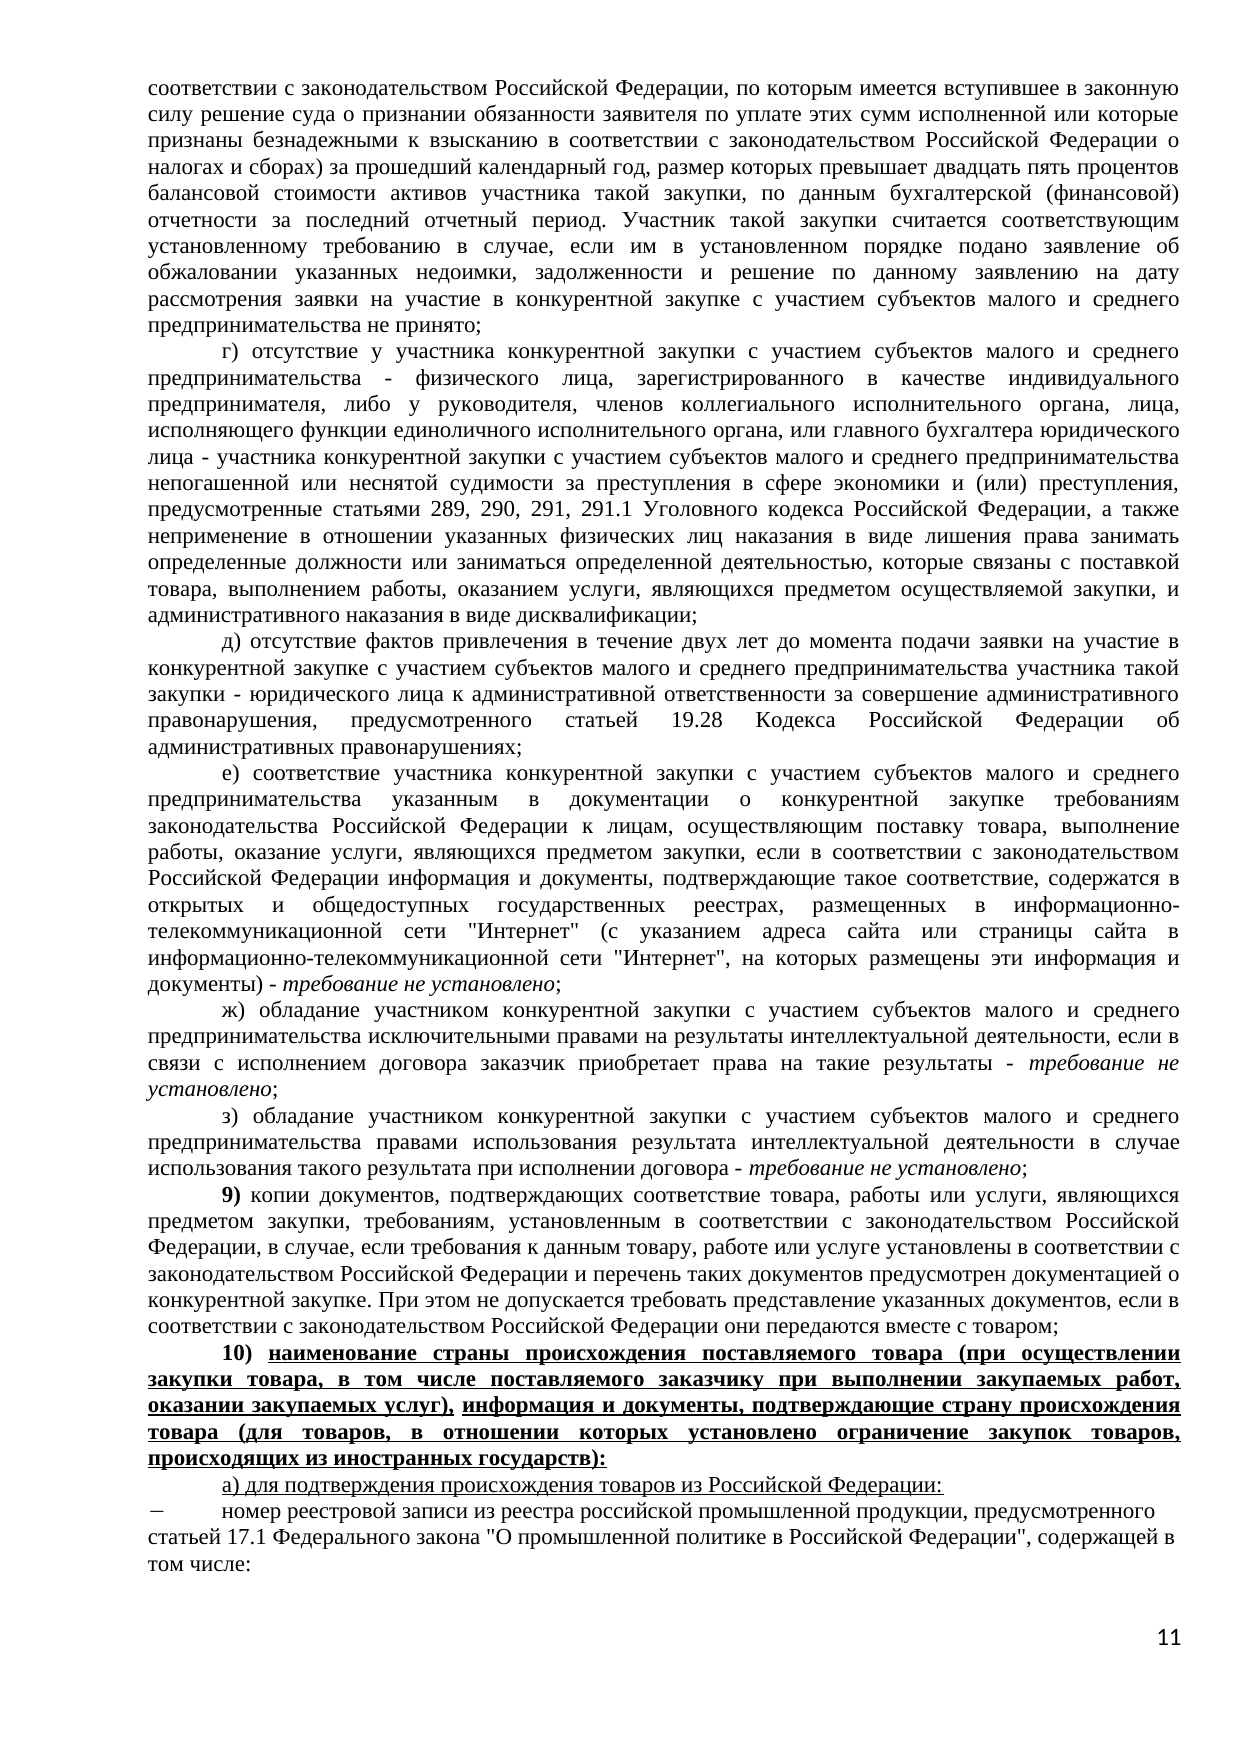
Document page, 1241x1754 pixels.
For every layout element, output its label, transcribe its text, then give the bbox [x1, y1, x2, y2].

text 10) наименование страны происхождения поставляемого товара (при осуществлении закупки товара, в том числе поставляемого заказчику при выполнении закупаемых работ, оказании закупаемых услуг), информация и документы, подтверждающие страну происхождения товара (для товаров, в отношении которых установлено ограничение закупок товаров, происходящих из иностранных государств): [148, 1389, 1181, 1441]
text д) отсутствие фактов привлечения в течение двух лет до момента подачи заявки на участие в конкурентной закупке с участием субъектов малого и среднего предпринимательства участника такой закупки - юридического лица к административной ответственности за совершение административного правонарушения, предусмотренного статьей 19.28 Кодекса Российской Федерации об административных правонарушениях; [148, 627, 1181, 759]
text 10) наименование страны происхождения поставляемого товара (при осуществлении закупки товара, в том числе поставляемого заказчику при выполнении закупаемых работ, оказании закупаемых услуг), информация и документы, подтверждающие страну происхождения товара (для товаров, в отношении которых установлено ограничение закупок товаров, происходящих из иностранных государств): [148, 1442, 1181, 1471]
text г) отсутствие у участника конкурентной закупки с участием субъектов малого и среднего предпринимательства - физического лица, зарегистрированного в качестве индивидуального предпринимателя, либо у руководителя, членов коллегиального исполнительного органа, лица, исполняющего функции единоличного исполнительного органа, или главного бухгалтера юридического лица - участника конкурентной закупки с участием субъектов малого и среднего предпринимательства непогашенной или неснятой судимости за преступления в сфере экономики и (или) преступления, предусмотренные статьями 289, 290, 291, 291.1 Уголовного кодекса Российской Федерации, а также неприменение в отношении указанных физических лиц наказания в виде лишения права занимать определенные должности или заниматься определенной деятельностью, которые связаны с поставкой товара, выполнением работы, оказанием услуги, являющихся предметом осуществляемой закупки, и административного наказания в виде дисквалификации; [148, 337, 1181, 627]
text а) для подтверждения происхождения товаров из Российской Федерации: [148, 1471, 1181, 1497]
text 10) наименование страны происхождения поставляемого товара (при осуществлении закупки товара, в том числе поставляемого заказчику при выполнении закупаемых работ, оказании закупаемых услуг), информация и документы, подтверждающие страну происхождения товара (для товаров, в отношении которых установлено ограничение закупок товаров, происходящих из иностранных государств): [148, 1339, 1181, 1388]
text е) соответствие участника конкурентной закупки с участием субъектов малого и среднего предпринимательства указанным в документации о конкурентной закупке требованиям законодательства Российской Федерации к лицам, осуществляющим поставку товара, выполнение работы, оказание услуги, являющихся предметом закупки, если в соответствии с законодательством Российской Федерации информация и документы, подтверждающие такое соответствие, содержатся в открытых и общедоступных государственных реестрах, размещенных в информационно-телекоммуникационной сети "Интернет" (с указанием адреса сайта или страницы сайта в информационно-телекоммуникационной сети "Интернет", на которых размещены эти информация и документы) - требование не установлено; [148, 759, 1181, 996]
text 9) копии документов, подтверждающих соответствие товара, работы или услуги, являющихся предметом закупки, требованиям, установленным в соответствии с законодательством Российской Федерации, в случае, если требования к данным товару, работе или услуге установлены в соответствии с законодательством Российской Федерации и перечень таких документов предусмотрен документацией о конкурентной закупке. При этом не допускается требовать представление указанных документов, если в соответствии с законодательством Российской Федерации они передаются вместе с товаром; [148, 1181, 1181, 1339]
list номер реестровой записи из реестра российской промышленной продукции, предусмотренного статьей 17.1 Федерального закона "О промышленной политике в Российской Федерации", содержащей в том числе: [148, 1497, 1181, 1576]
text з) обладание участником конкурентной закупки с участием субъектов малого и среднего предпринимательства правами использования результата интеллектуальной деятельности в случае использования такого результата при исполнении договора - требование не установлено; [148, 1102, 1181, 1181]
text ж) обладание участником конкурентной закупки с участием субъектов малого и среднего предпринимательства исключительными правами на результаты интеллектуальной деятельности, если в связи с исполнением договора заказчик приобретает права на такие результаты - требование не установлено; [148, 996, 1181, 1102]
